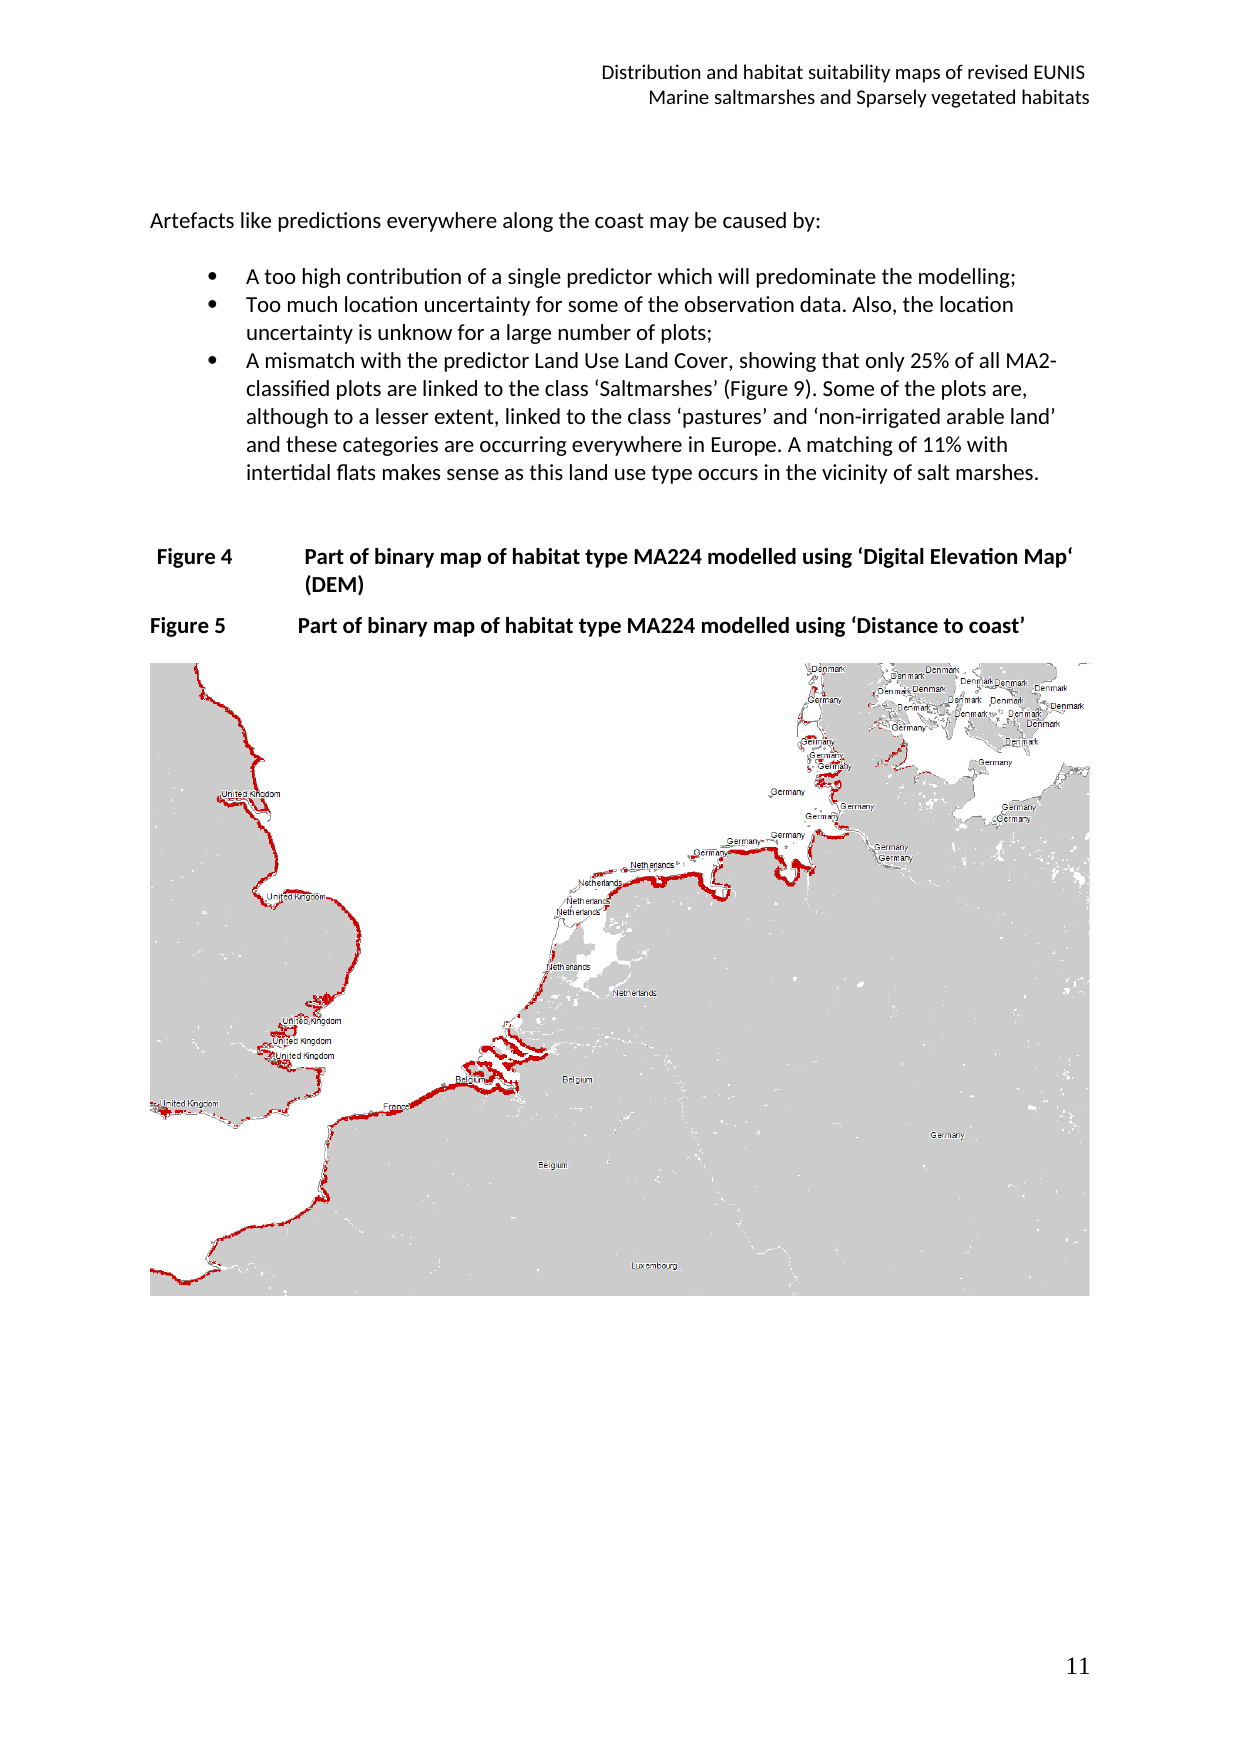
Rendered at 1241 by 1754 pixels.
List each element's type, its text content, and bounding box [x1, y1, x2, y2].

text Figure 5 Part of binary map of habitat type MA224 modelled using ‘Distance to coast’ [150, 536, 1090, 639]
list Too much location uncertainty for some of the observation data. Also, the location uncertainty is unknow for a large number of plots; [208, 290, 1090, 346]
list A mismatch with the predictor Land Use Land Cover, showing that only 25% of all MA2-classified plots are linked to the class ‘Saltmarshes’ (Figure 9). Some of the plots are, although to a lesser extent, linked to the class ‘pastures’ and ‘non-irrigated arable land’ and these categories are occurring everywhere in Europe. A matching of 11% with intertidal flats makes sense as this land use type occurs in the vicinity of salt marshes. [208, 346, 1090, 486]
list A too high contribution of a single predictor which will predominate the modelling; [208, 262, 1090, 290]
text Artefacts like predictions everywhere along the coast may be caused by: [150, 206, 1090, 234]
picture [150, 663, 1090, 1296]
